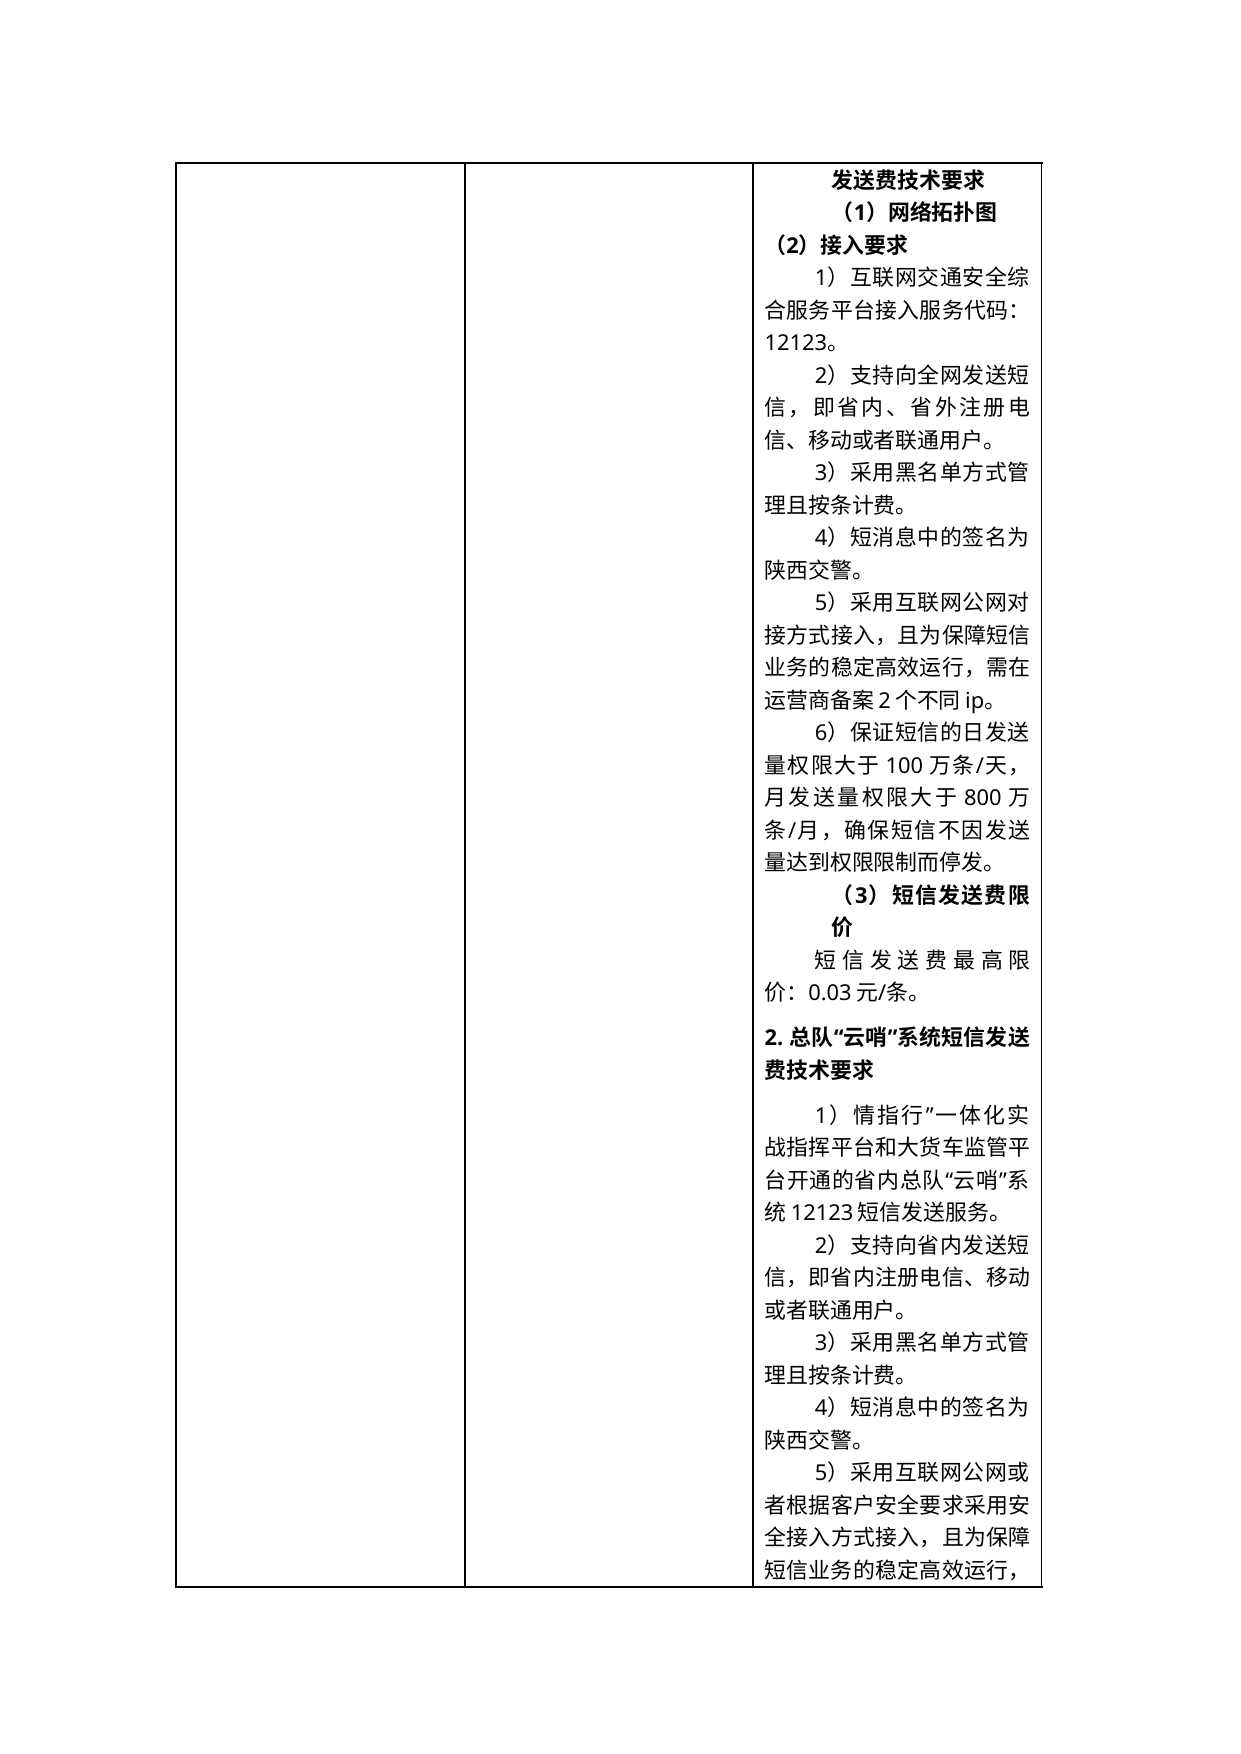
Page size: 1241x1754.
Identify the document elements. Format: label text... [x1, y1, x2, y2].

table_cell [754, 164, 1041, 1586]
table_cell [466, 164, 752, 1586]
table_cell 1 [177, 164, 464, 1586]
